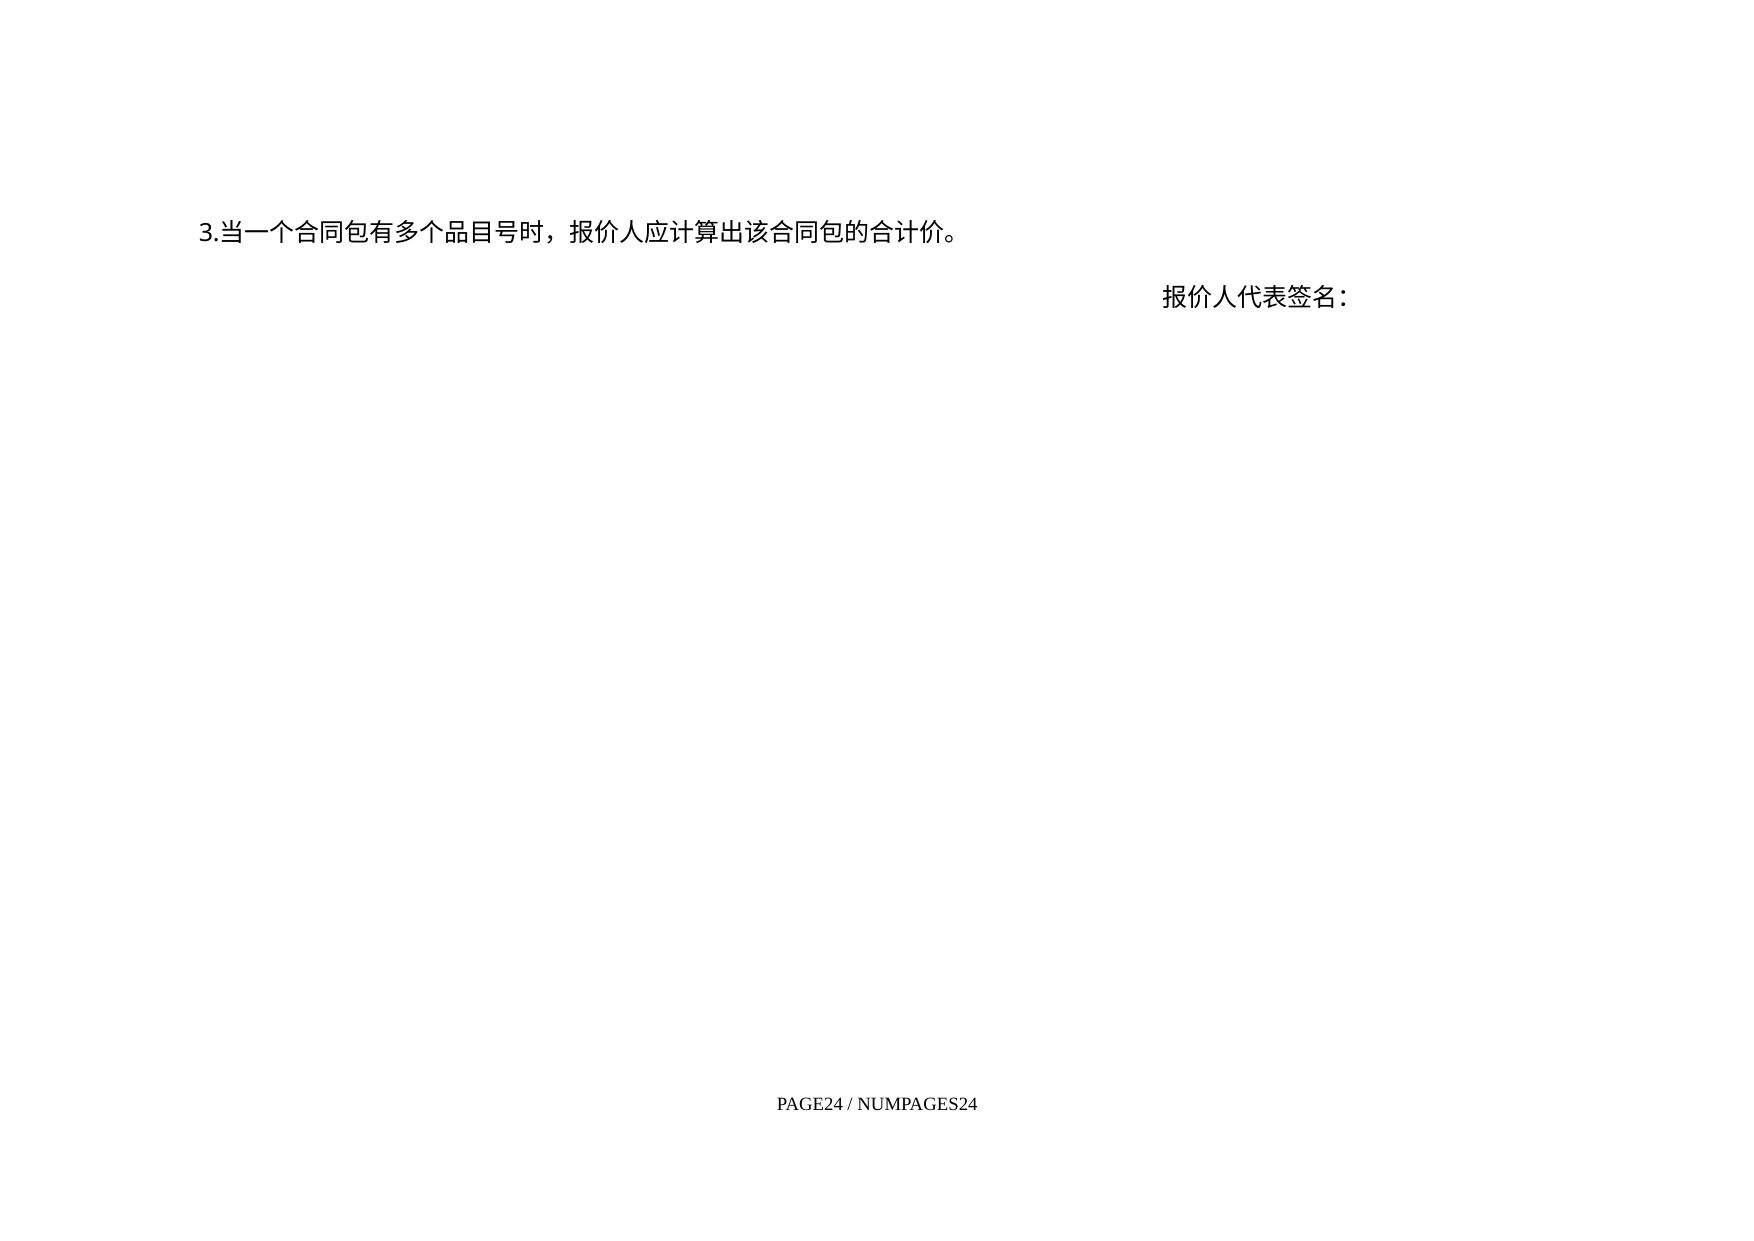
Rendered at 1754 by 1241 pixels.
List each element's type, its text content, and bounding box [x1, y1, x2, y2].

text 3.当一个合同包有多个品目号时，报价人应计算出该合同包的合计价。 [150, 198, 1604, 263]
text 报价人代表签名： [150, 263, 1604, 328]
